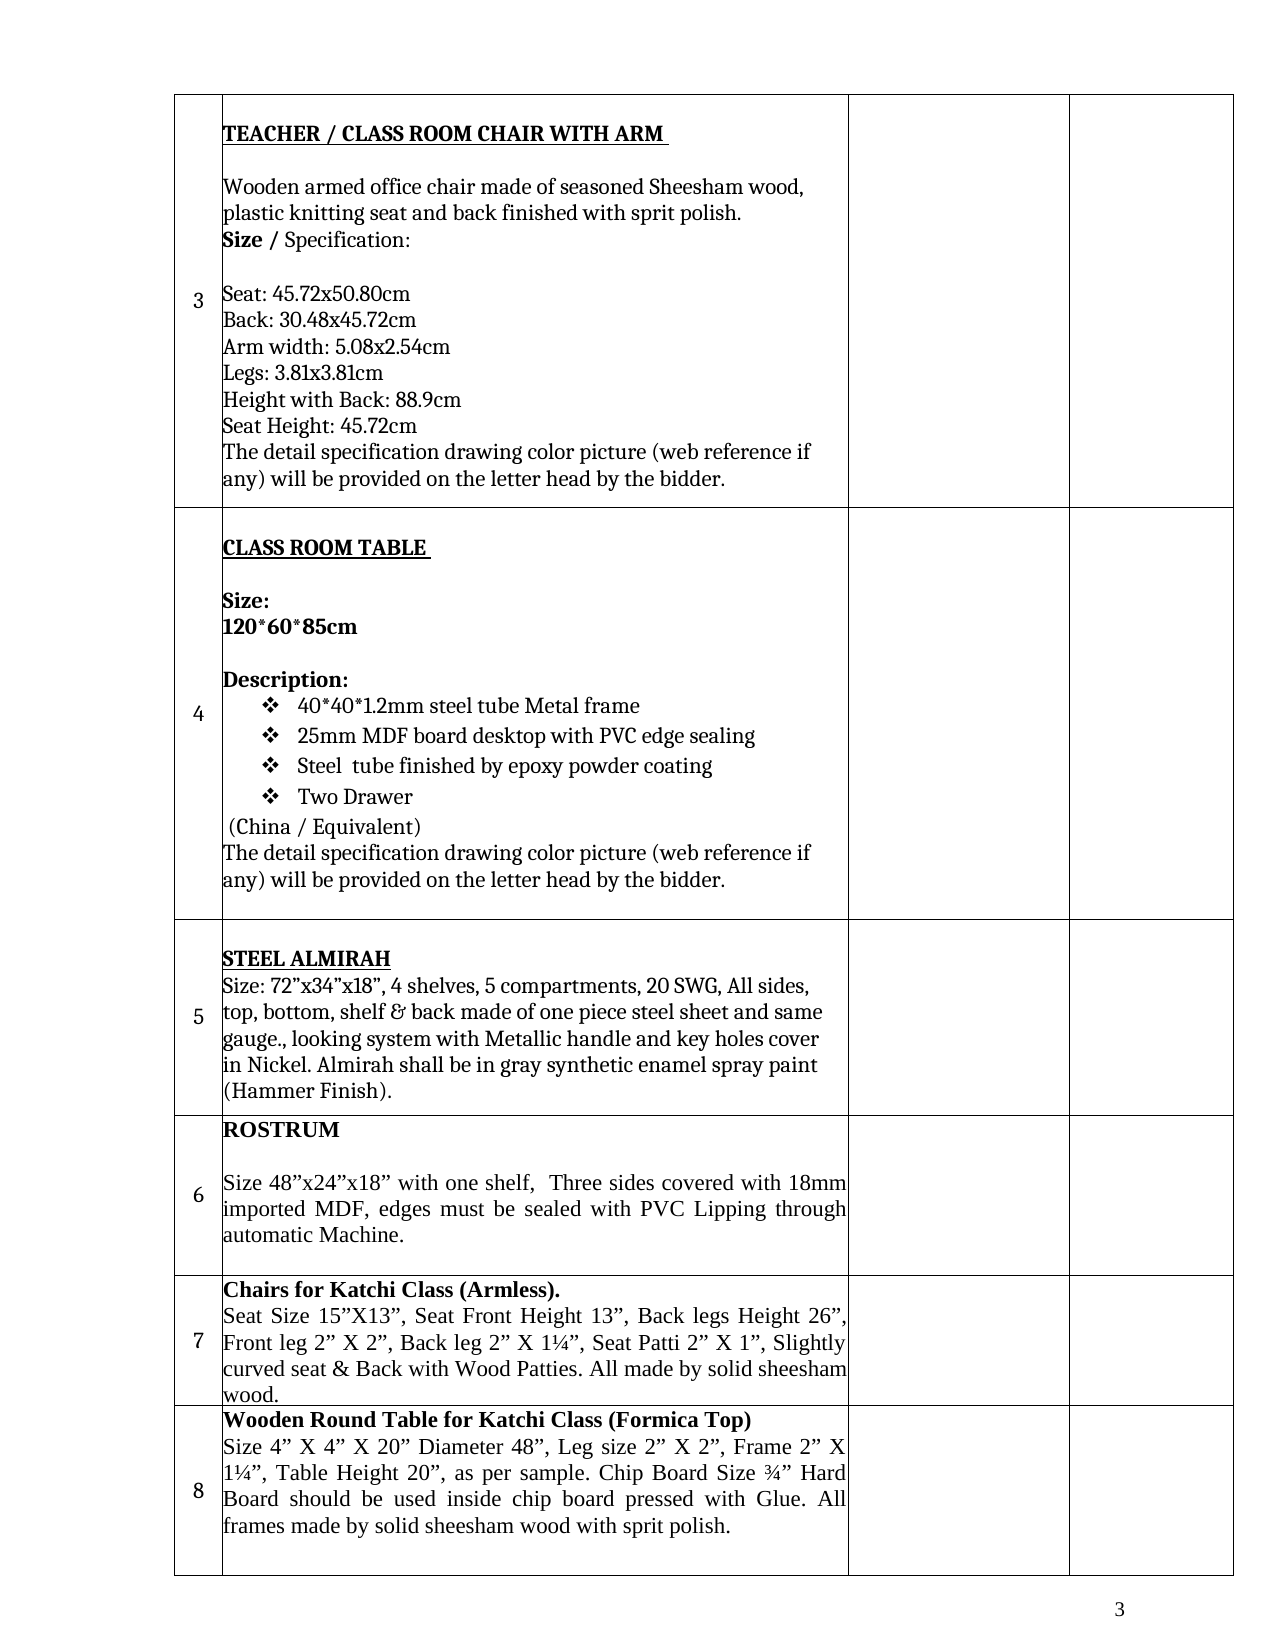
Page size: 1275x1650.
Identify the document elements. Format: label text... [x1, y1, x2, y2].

table_cell [849, 95, 1069, 507]
table_cell [849, 508, 1069, 919]
table_cell [1070, 1406, 1233, 1575]
table_cell TEACHER / CLASS ROOM CHAIR WITH ARM Wooden armed office chair made of seasoned Sheesham wood, plastic knitting seat and back finished with sprit polish. Size / Specification: Seat: 45.72x50.80cm Back: 30.48x45.72cm Arm width: 5.08x2.54cm Legs: 3.81x3.81cm Height with Back: 88.9cm Seat Height: 45.72cm The detail specification drawing color picture (web reference if any) will be provided on the letter head by the bidder. [223, 95, 848, 507]
table_cell 6 [175, 1116, 222, 1275]
table_cell [849, 1116, 1069, 1275]
table_cell STEEL ALMIRAH Size: 72”x34”x18”, 4 shelves, 5 compartments, 20 SWG, All sides, top, bottom, shelf & back made of one piece steel sheet and same gauge., looking system with Metallic handle and key holes cover in Nickel. Almirah shall be in gray synthetic enamel spray paint (Hammer Finish). [223, 920, 848, 1115]
table_cell 4 [175, 508, 222, 919]
table_cell Chairs for Katchi Class (Armless). Seat Size 15”X13”, Seat Front Height 13”, Back legs Height 26”, Front leg 2” X 2”, Back leg 2” X 1¼”, Seat Patti 2” X 1”, Slightly curved seat & Back with Wood Patties. All made by solid sheesham wood. [223, 1276, 848, 1405]
table_cell [1070, 508, 1233, 919]
table_cell [1070, 1116, 1233, 1275]
table_cell [1070, 95, 1233, 507]
table_cell 8 [175, 1406, 222, 1575]
table_cell 7 [175, 1276, 222, 1405]
table_cell 5 [175, 920, 222, 1115]
table_cell [1070, 1276, 1233, 1405]
table_cell Wooden Round Table for Katchi Class (Formica Top) Size 4” X 4” X 20” Diameter 48”, Leg size 2” X 2”, Frame 2” X 1¼”, Table Height 20”, as per sample. Chip Board Size ¾” Hard Board should be used inside chip board pressed with Glue. All frames made by solid sheesham wood with sprit polish. [223, 1406, 848, 1575]
table_cell ROSTRUM Size 48”x24”x18” with one shelf, Three sides covered with 18mm imported MDF, edges must be sealed with PVC Lipping through automatic Machine. [223, 1116, 848, 1275]
table_cell [849, 1406, 1069, 1575]
table_cell [1070, 920, 1233, 1115]
table_cell CLASS ROOM TABLE Size: 120*60*85cm Description: 40*40*1.2mm steel tube Metal frame 25mm MDF board desktop with PVC edge sealing Steel tube finished by epoxy powder coating Two Drawer (China / Equivalent) The detail specification drawing color picture (web reference if any) will be provided on the letter head by the bidder. [223, 508, 848, 919]
table_cell [849, 1276, 1069, 1405]
table_cell 3 [175, 95, 222, 507]
table_cell [849, 920, 1069, 1115]
